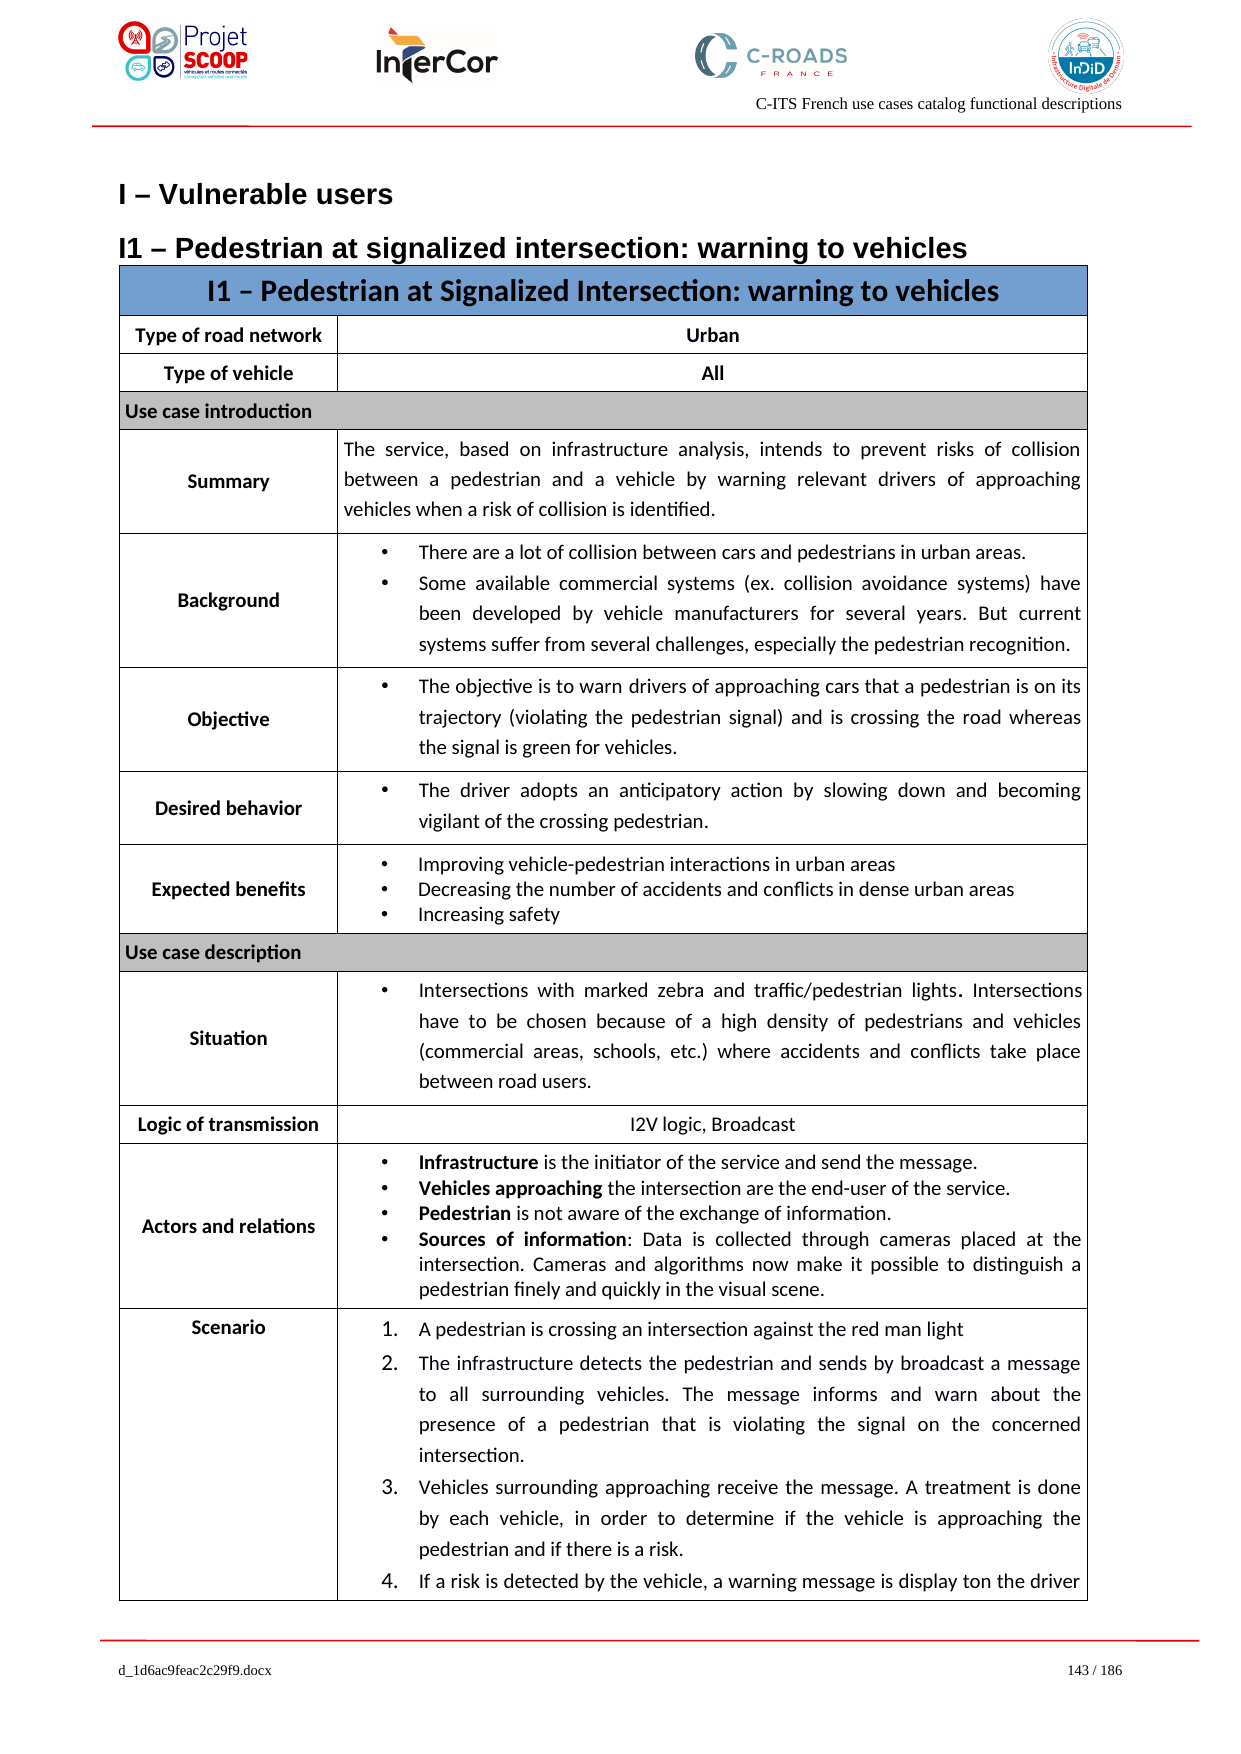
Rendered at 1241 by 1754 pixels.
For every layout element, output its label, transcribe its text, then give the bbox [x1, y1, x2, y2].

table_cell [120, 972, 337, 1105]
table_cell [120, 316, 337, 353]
subtitle I1 – Pedestrian at signalized intersection: warning to vehicles [118, 231, 1122, 264]
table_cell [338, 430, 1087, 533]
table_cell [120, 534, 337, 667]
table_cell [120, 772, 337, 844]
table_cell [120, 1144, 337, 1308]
subtitle I – Vulnerable users [118, 177, 1122, 210]
picture [375, 25, 499, 85]
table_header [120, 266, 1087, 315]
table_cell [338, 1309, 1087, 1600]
picture [118, 21, 248, 81]
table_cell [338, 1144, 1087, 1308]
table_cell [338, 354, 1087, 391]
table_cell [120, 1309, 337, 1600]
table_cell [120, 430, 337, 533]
picture [695, 33, 847, 78]
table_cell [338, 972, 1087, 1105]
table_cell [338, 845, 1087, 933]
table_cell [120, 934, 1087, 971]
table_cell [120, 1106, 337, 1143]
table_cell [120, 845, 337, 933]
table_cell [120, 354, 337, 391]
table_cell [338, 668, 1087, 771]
picture [1044, 14, 1128, 98]
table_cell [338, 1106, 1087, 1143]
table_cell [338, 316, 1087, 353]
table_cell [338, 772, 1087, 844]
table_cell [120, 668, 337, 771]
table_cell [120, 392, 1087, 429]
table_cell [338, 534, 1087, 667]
